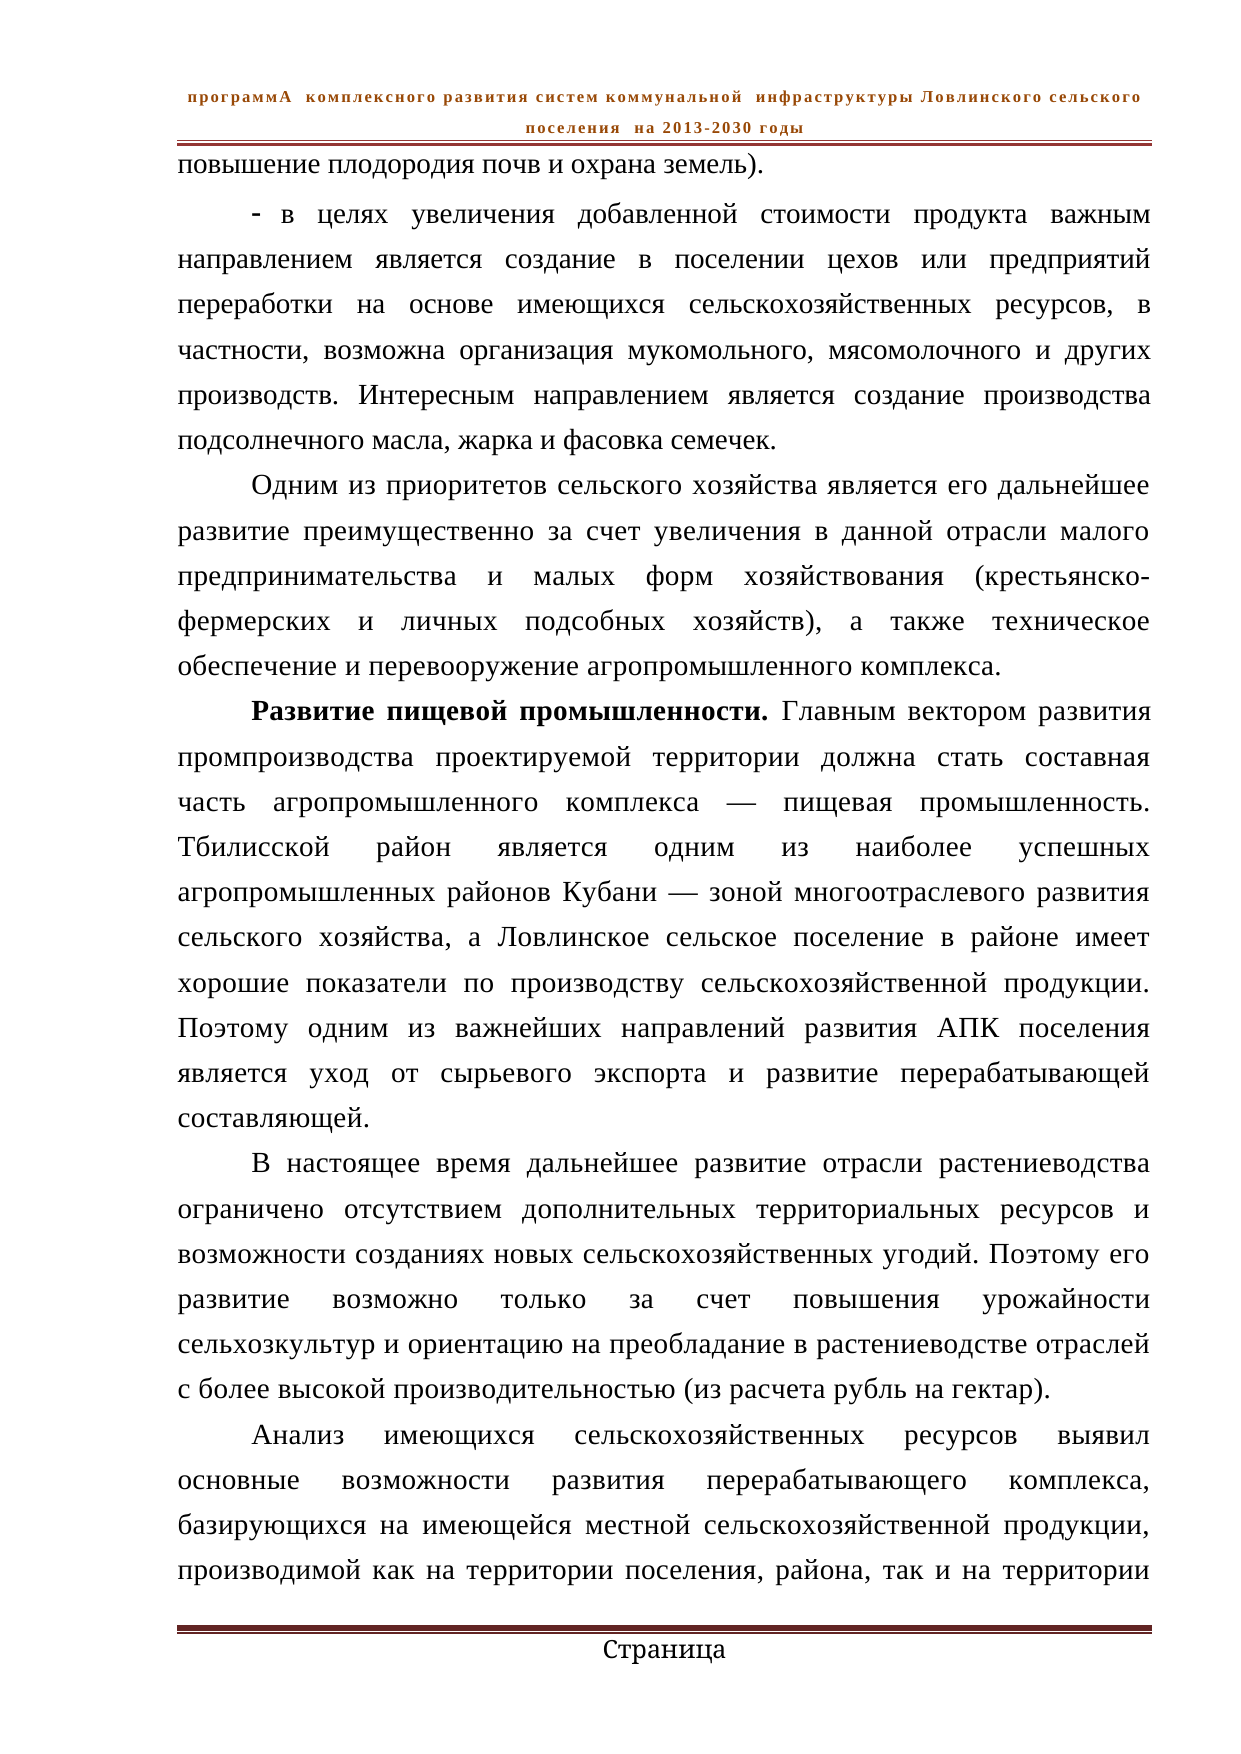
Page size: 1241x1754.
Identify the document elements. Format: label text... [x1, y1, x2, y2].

list в целях увеличения добавленной стоимости продукта важным направлением является создание в поселении цехов или предприятий переработки на основе имеющихся сельскохозяйственных ресурсов, в частности, возможна организация мукомольного, мясомолочного и других производств. Интересным направлением является создание производства подсолнечного масла, жарка и фасовка семечек. [177, 196, 1152, 456]
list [177, 146, 1152, 179]
text В настоящее время дальнейшее развитие отрасли растениеводства ограничено отсутствием дополнительных территориальных ресурсов и возможности созданиях новых сельскохозяйственных угодий. Поэтому его развитие возможно только за счет повышения урожайности сельхозкультур и ориентацию на преобладание в растениеводстве отраслей с более высокой производительностью (из расчета рубль на гектар). [177, 1146, 1152, 1405]
text Одним из приоритетов сельского хозяйства является его дальнейшее развитие преимущественно за счет увеличения в данной отрасли малого предпринимательства и малых форм хозяйствования (крестьянско-фермерских и личных подсобных хозяйств), а также техническое обеспечение и перевооружение агропромышленного комплекса. [177, 467, 1152, 682]
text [177, 1417, 1152, 1586]
text Развитие пищевой промышленности. Главным вектором развития промпроизводства проектируемой территории должна стать составная часть агропромышленного комплекса — пищевая промышленность. Тбилисской район является одним из наиболее успешных агропромышленных районов Кубани — зоной многоотраслевого развития сельского хозяйства, а Ловлинское сельское поселение в районе имеет хорошие показатели по производству сельскохозяйственной продукции. Поэтому одним из важнейших направлений развития АПК поселения является уход от сырьевого экспорта и развитие перерабатывающей составляющей. [177, 693, 1152, 1134]
